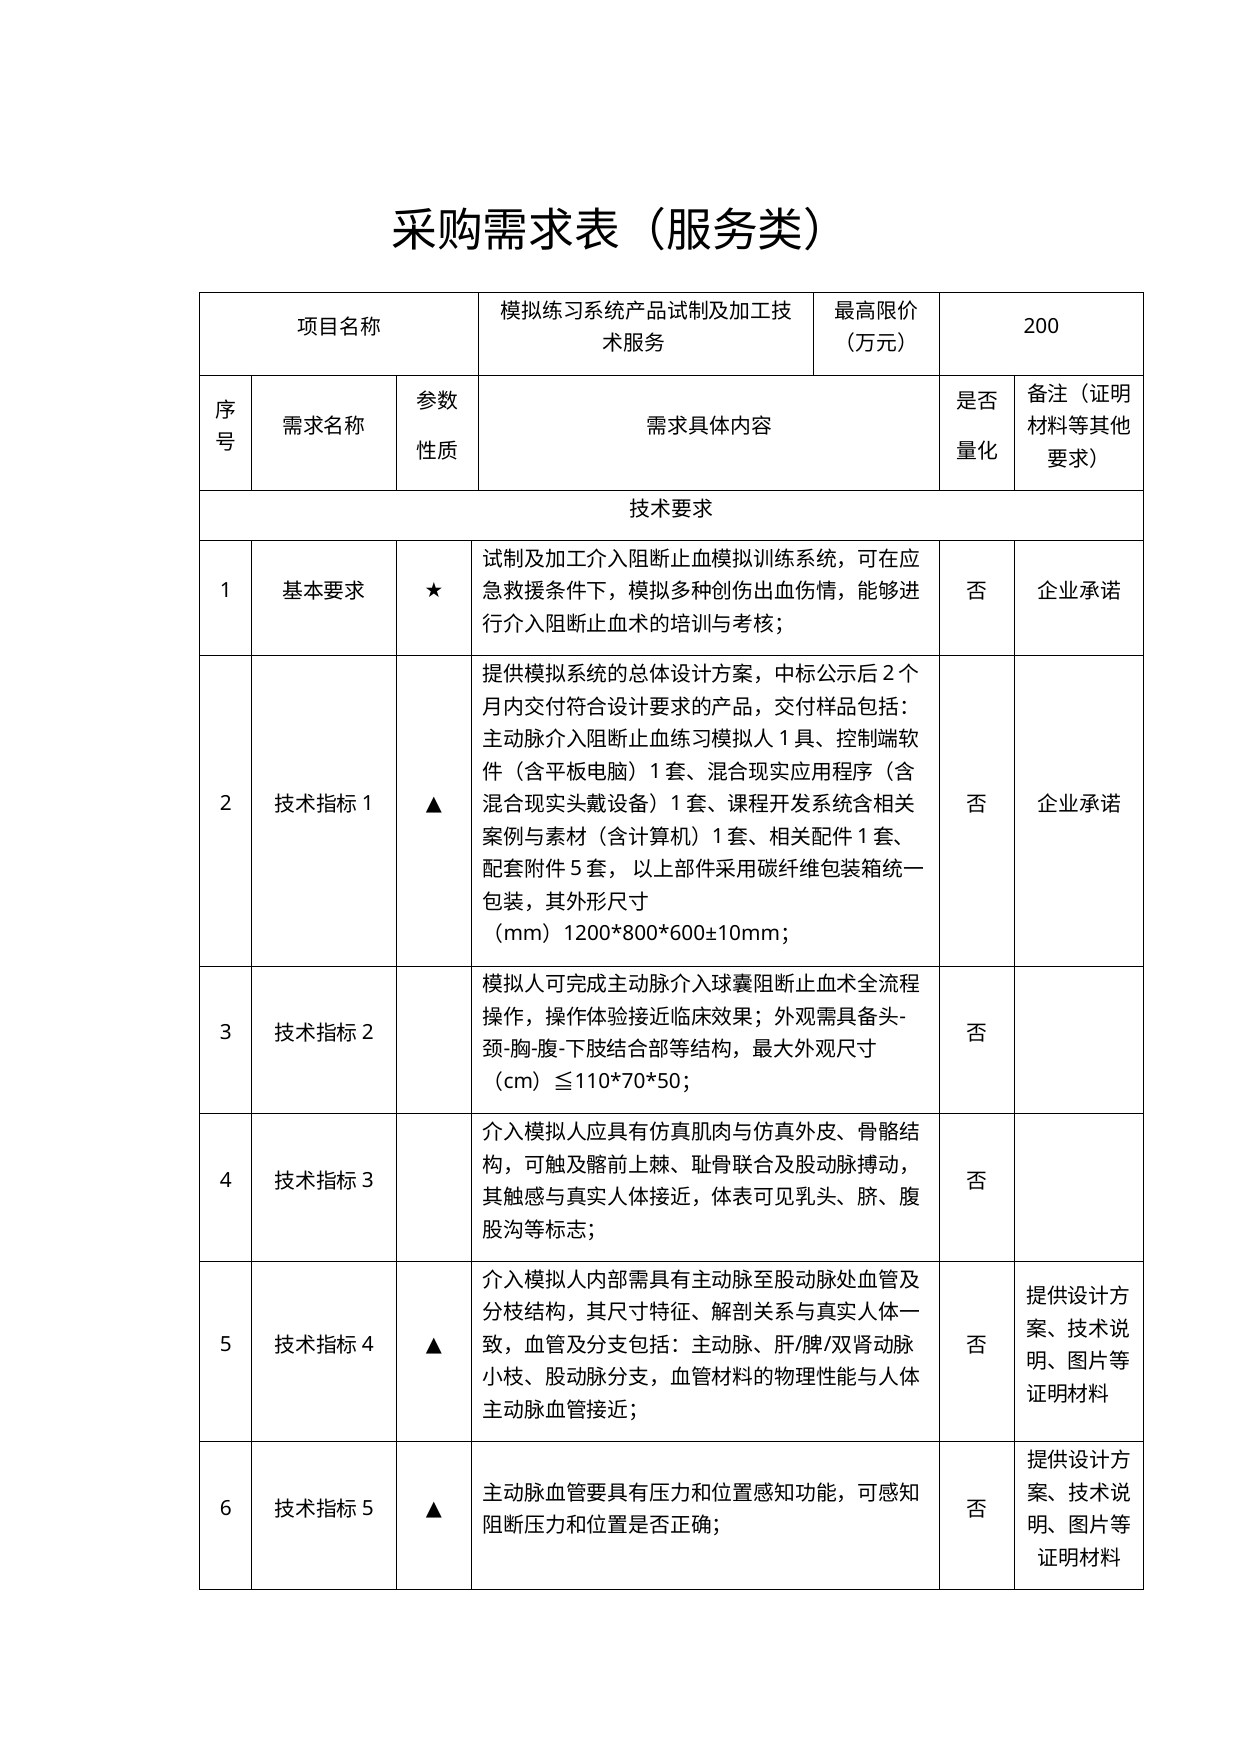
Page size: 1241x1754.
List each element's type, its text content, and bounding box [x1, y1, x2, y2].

text 采购需求表（服务类） [187, 178, 1053, 276]
table_cell ▲ [397, 1262, 471, 1441]
table_cell [1015, 967, 1143, 1113]
table_cell 否 [940, 1262, 1014, 1441]
table_cell [397, 1114, 471, 1261]
table_cell 4 [200, 1114, 251, 1261]
table_header 最高限价（万元） [814, 293, 939, 375]
table_cell 企业承诺 [1015, 541, 1143, 655]
table_cell 技术指标4 [252, 1262, 396, 1441]
table_cell 提供模拟系统的总体设计方案，中标公示后2个月内交付符合设计要求的产品，交付样品包括：主动脉介入阻断止血练习模拟人1具、控制端软件（含平板电脑）1套、混合现实应用程序（含混合现实头戴设备）1套、课程开发系统含相关案例与素材（含计算机）1套、相关配件1套、配套附件5套， 以上部件采用碳纤维包装箱统一包装，其外形尺寸（mm）1200*800*600±10mm； [472, 656, 939, 966]
table_cell 备注（证明材料等其他要求） [1015, 376, 1143, 490]
table_cell 否 [940, 967, 1014, 1113]
table_header 200 [940, 293, 1143, 375]
table_cell 提供设计方案、技术说明、图片等证明材料 [1015, 1262, 1143, 1441]
table_cell 介入模拟人内部需具有主动脉至股动脉处血管及分枝结构，其尺寸特征、解剖关系与真实人体一致，血管及分支包括：主动脉、肝/脾/双肾动脉小枝、股动脉分支，血管材料的物理性能与人体主动脉血管接近； [472, 1262, 939, 1441]
table_cell 序号 [200, 376, 251, 490]
table_cell 需求具体内容 [479, 376, 939, 490]
table_cell 否 [940, 656, 1014, 966]
table_cell 介入模拟人应具有仿真肌肉与仿真外皮、骨骼结构，可触及髂前上棘、耻骨联合及股动脉搏动，其触感与真实人体接近，体表可见乳头、脐、腹股沟等标志； [472, 1114, 939, 1261]
table_cell 技术要求 [200, 491, 1143, 540]
table_cell 技术指标1 [252, 656, 396, 966]
table_cell 试制及加工介入阻断止血模拟训练系统，可在应急救援条件下，模拟多种创伤出血伤情，能够进行介入阻断止血术的培训与考核； [472, 541, 939, 655]
table_cell 5 [200, 1262, 251, 1441]
table_cell ▲ [397, 1442, 471, 1589]
table_cell 1 [200, 541, 251, 655]
table_cell 技术指标2 [252, 967, 396, 1113]
table_cell [1015, 1114, 1143, 1261]
table_cell 2 [200, 656, 251, 966]
table_cell 否 [940, 1442, 1014, 1589]
table_cell 3 [200, 967, 251, 1113]
table_cell 提供设计方案、技术说明、图片等证明材料 [1015, 1442, 1143, 1589]
table_cell [397, 967, 471, 1113]
table_cell 模拟人可完成主动脉介入球囊阻断止血术全流程操作，操作体验接近临床效果；外观需具备头-颈-胸-腹-下肢结合部等结构，最大外观尺寸（cm）≦110*70*50； [472, 967, 939, 1113]
table_cell 否 [940, 541, 1014, 655]
table_cell 技术指标3 [252, 1114, 396, 1261]
table_header 模拟练习系统产品试制及加工技术服务 [479, 293, 813, 375]
table_cell 否 [940, 1114, 1014, 1261]
table_cell 企业承诺 [1015, 656, 1143, 966]
table_cell ★ [397, 541, 471, 655]
table_cell ▲ [397, 656, 471, 966]
table_cell 主动脉血管要具有压力和位置感知功能，可感知阻断压力和位置是否正确； [472, 1442, 939, 1589]
table_cell 基本要求 [252, 541, 396, 655]
table_header 项目名称 [200, 293, 478, 375]
table_cell 技术指标5 [252, 1442, 396, 1589]
table_cell 是否 量化 [940, 376, 1014, 490]
table_cell 参数 性质 [397, 376, 478, 490]
table_cell 需求名称 [252, 376, 396, 490]
table_cell 6 [200, 1442, 251, 1589]
